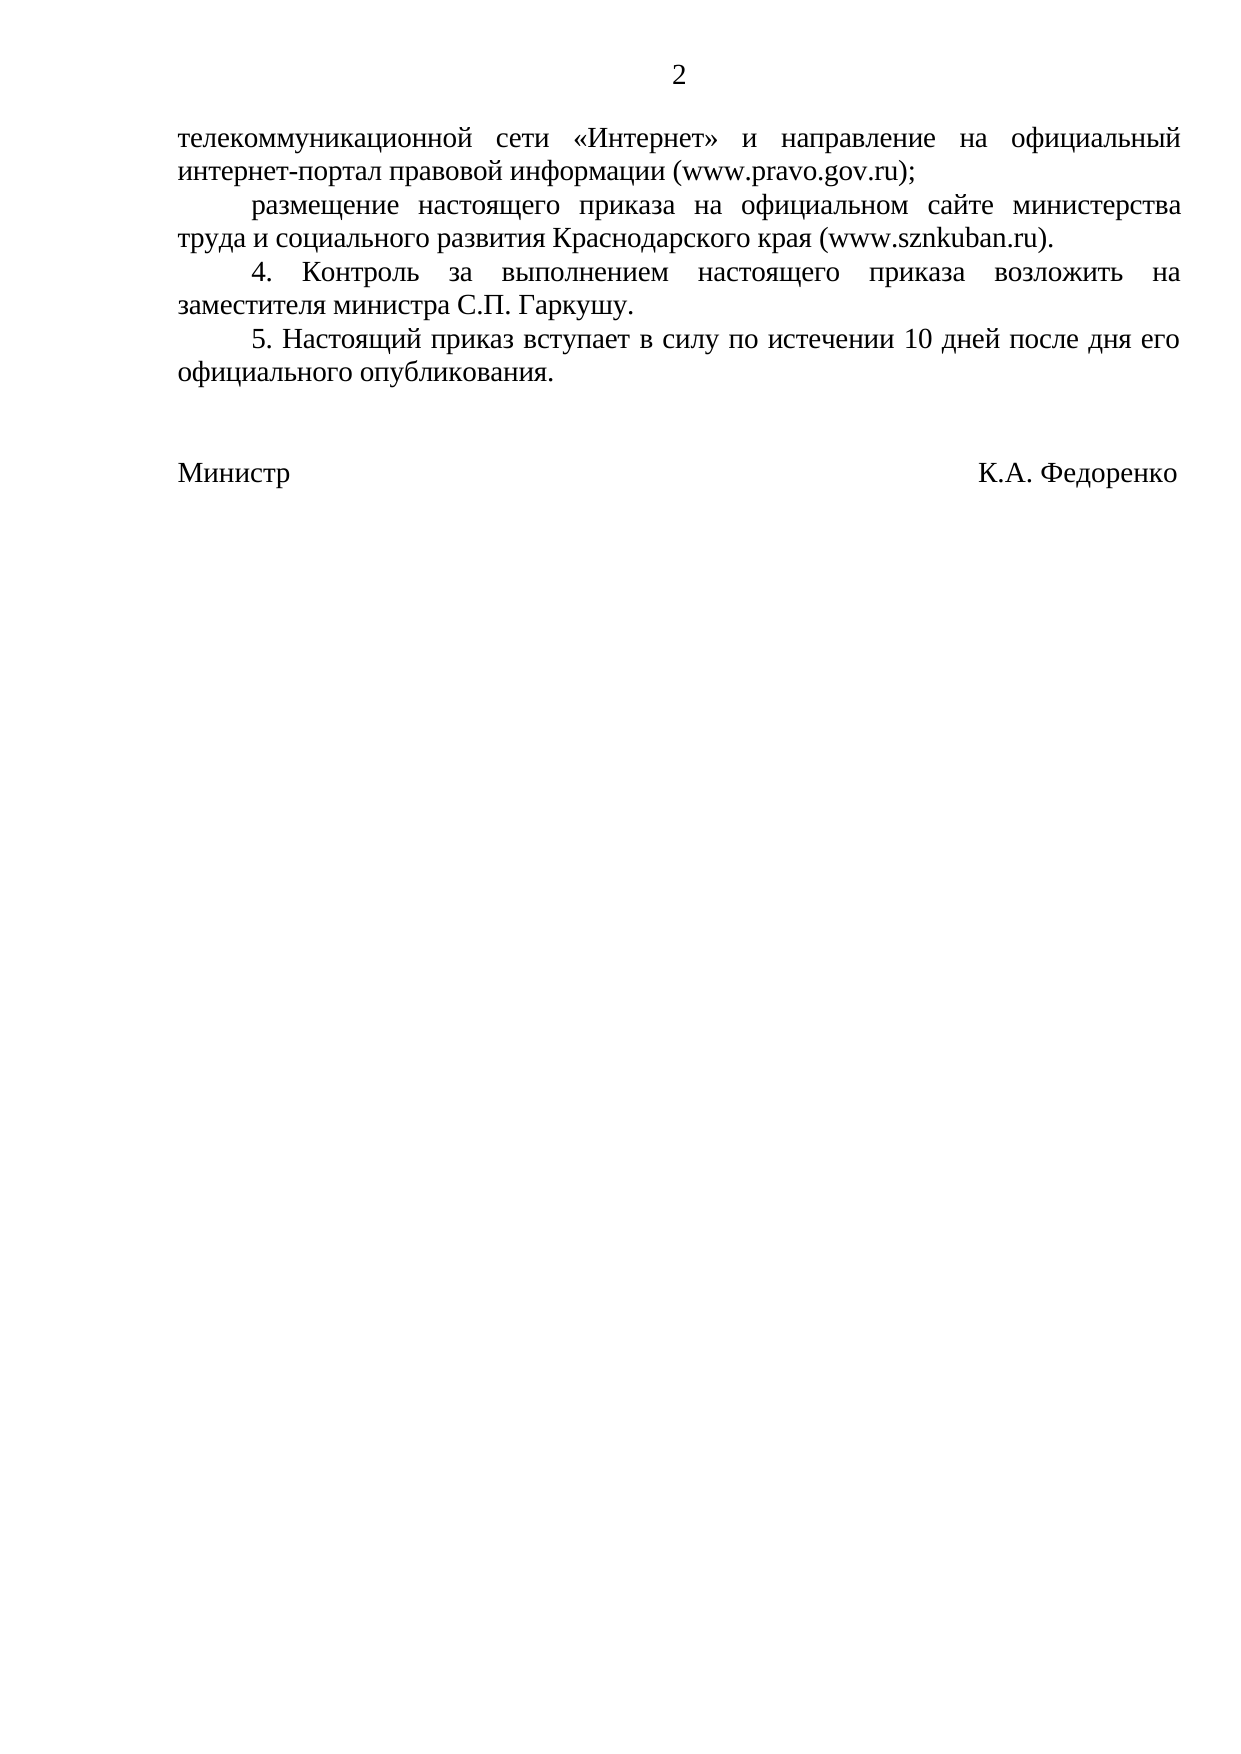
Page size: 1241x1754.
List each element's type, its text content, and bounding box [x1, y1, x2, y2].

text 5. Настоящий приказ вступает в силу по истечении 10 дней после дня его официального опубликования. [177, 321, 1181, 388]
text 4. Контроль за выполнением настоящего приказа возложить на заместителя министра С.П. Гаркушу. [177, 254, 1181, 321]
text Министр К.А. Федоренко [177, 455, 1181, 489]
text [177, 120, 1181, 187]
text размещение настоящего приказа на официальном сайте министерства труда и социального развития Краснодарского края (www.sznkuban.ru). [177, 187, 1181, 254]
